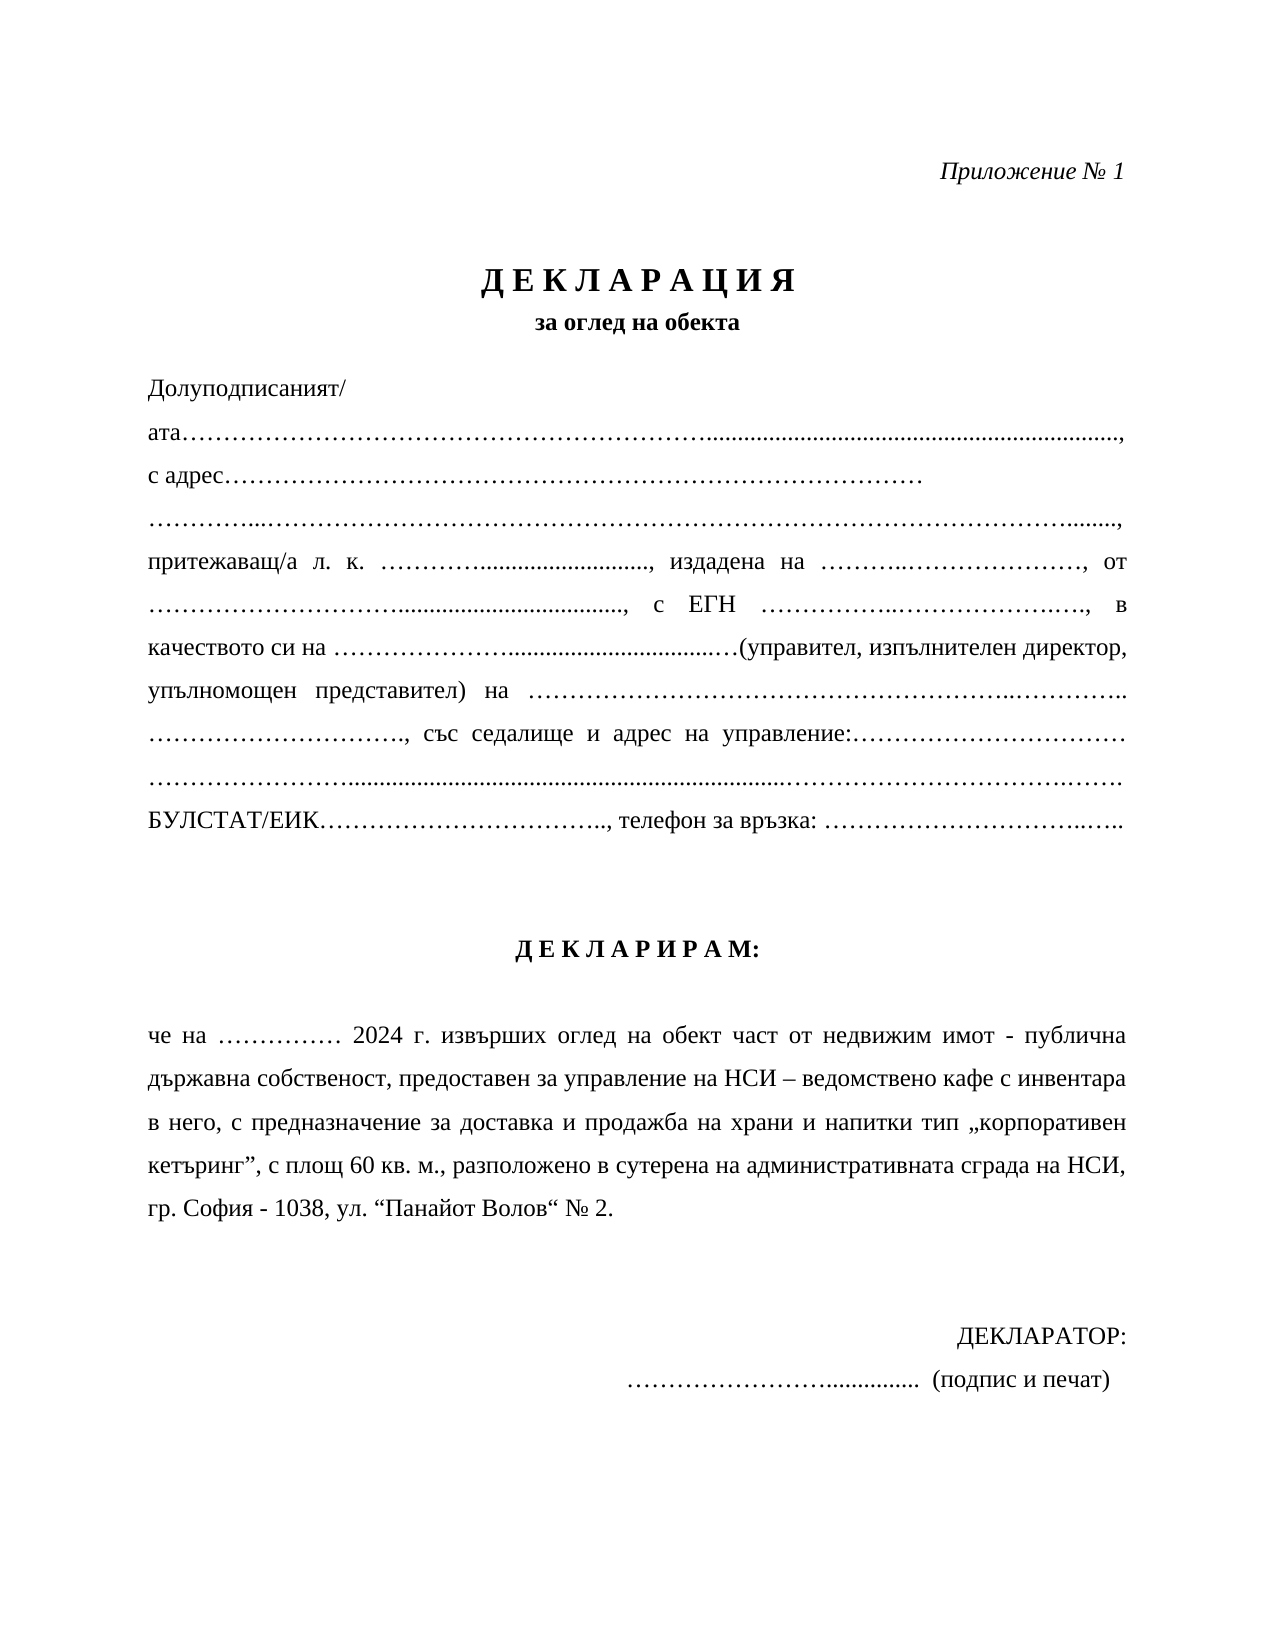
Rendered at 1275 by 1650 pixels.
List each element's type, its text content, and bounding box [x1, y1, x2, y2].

text БУЛСТАТ/ЕИК…………………………….., телефон за връзка: …………………………..….. [148, 805, 1127, 833]
text Д Е К Л А Р И Р А М: [148, 934, 1127, 963]
text Долуподписаният/ата……………………………………………………….................................................................., с адрес………………………………………………………………………… [148, 373, 1127, 488]
text Д Е К Л А Р А Ц И Я [148, 260, 1127, 298]
text ДЕКЛАРАТОР:……………………............... (подпис и печат) [626, 1321, 1127, 1393]
text Приложение № 1 [148, 148, 1127, 185]
text …………...……………………………………………………………………………………........, притежаващ/а л. к. …………..........................., издадена на ………..…………………, от …………………………...................................., с ЕГН ……………..……………….…., в качеството си на ………………….................................…(управител, изпълнителен директор, упълномощен представител) на …………………………………………………..………….. …………………………., със седалище и адрес на управление:…………………………… ……………………......................................................................…………………………….……. [148, 503, 1127, 790]
text за оглед на обекта [148, 298, 1127, 336]
text че на …………… 2024 г. извърших оглед на обект част от недвижим имот - публична държавна собственост, предоставен за управление на НСИ – ведомствено кафе с инвентара в него, с предназначение за доставка и продажба на храни и напитки тип „корпоративен кетъринг”, с площ 60 кв. м., разположено в сутерена на административната сграда на НСИ, гр. София - 1038, ул. “Панайот Волов“ № 2. [148, 1020, 1127, 1222]
